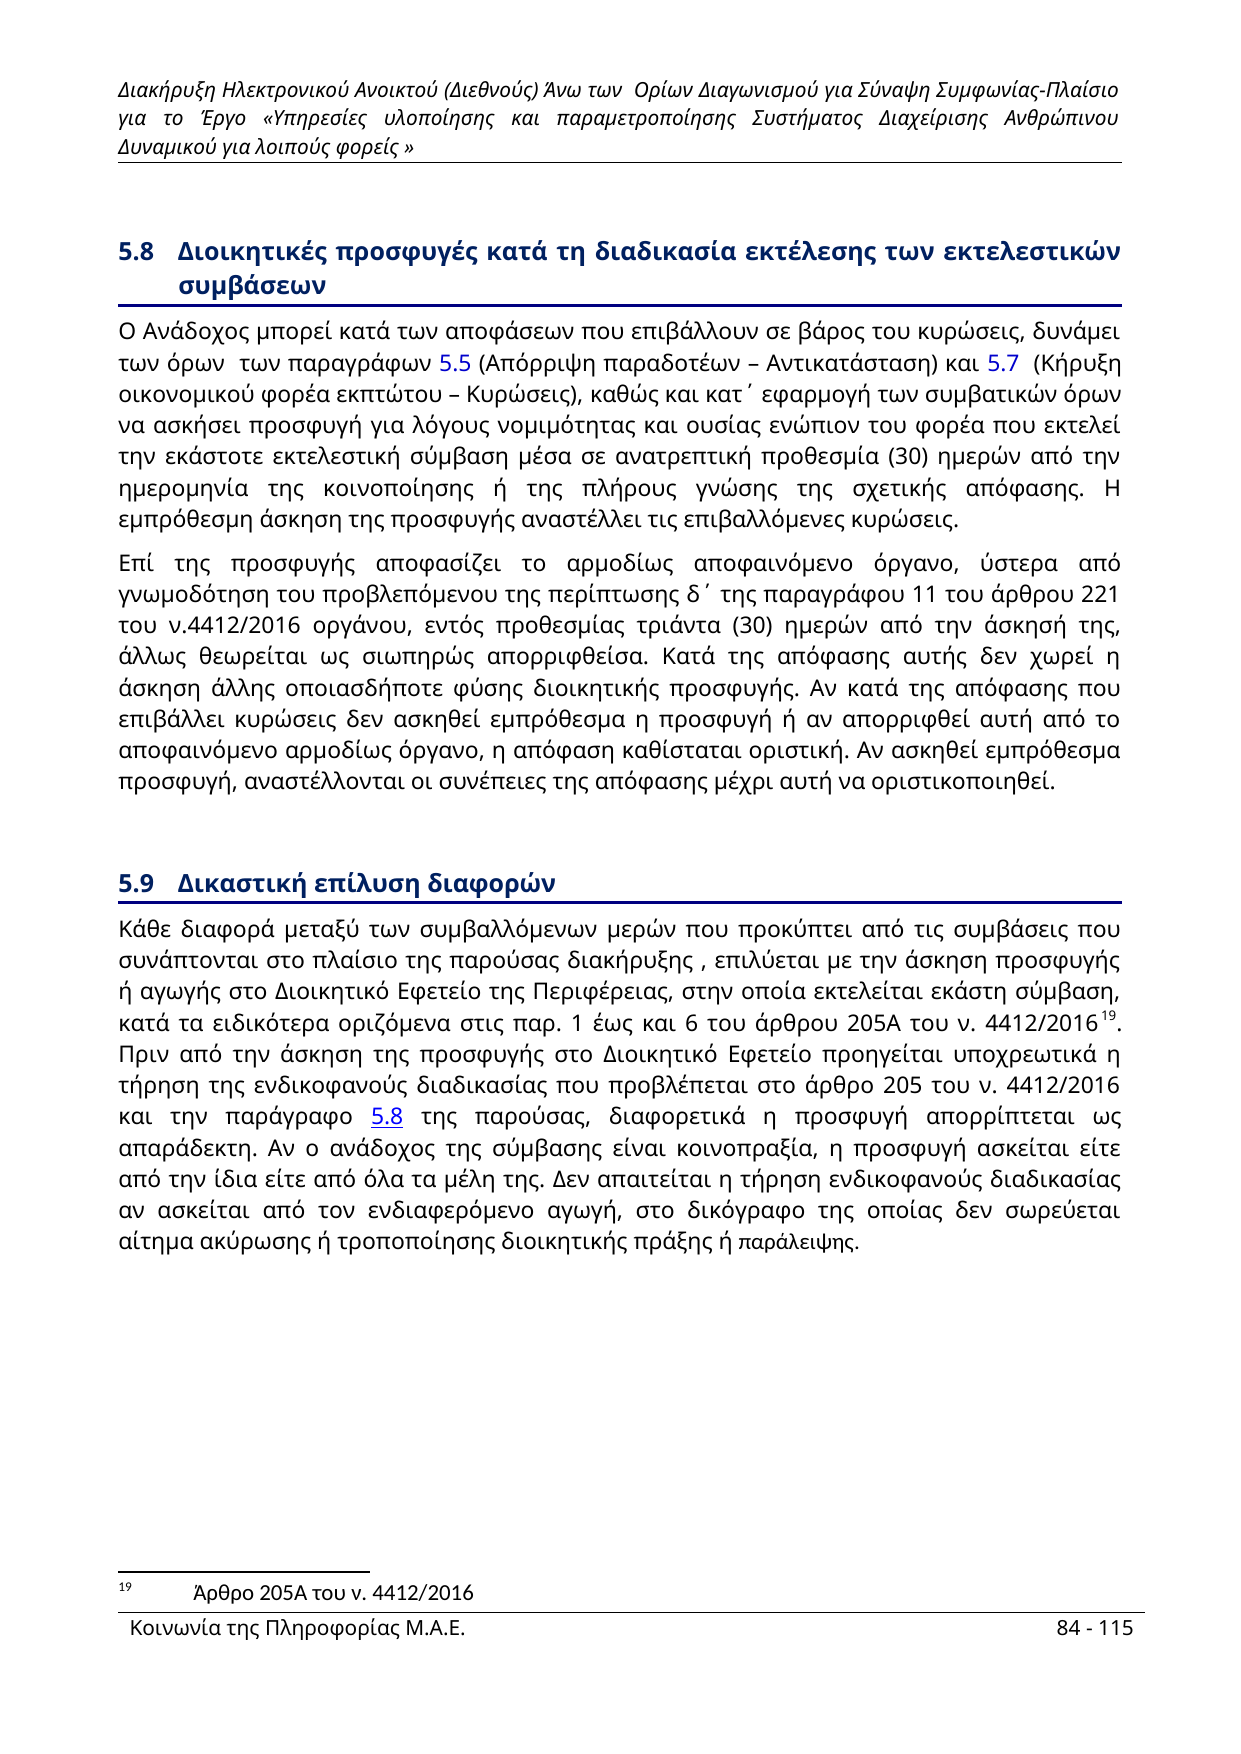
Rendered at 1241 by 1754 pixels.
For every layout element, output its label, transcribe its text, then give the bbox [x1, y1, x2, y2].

text Κάθε διαφορά μεταξύ των συμβαλλόμενων μερών που προκύπτει από τις συμβάσεις που συνάπτονται στο πλαίσιο της παρούσας διακήρυξης , επιλύεται με την άσκηση προσφυγής ή αγωγής στο Διοικητικό Εφετείο της Περιφέρειας, στην οποία εκτελείται εκάστη σύμβαση, κατά τα ειδικότερα οριζόμενα στις παρ. 1 έως και 6 του άρθρου 205Α του ν. 4412/2016. Πριν από την άσκηση της προσφυγής στο Διοικητικό Εφετείο προηγείται υποχρεωτικά η τήρηση της ενδικοφανούς διαδικασίας που προβλέπεται στο άρθρο 205 του ν. 4412/2016 και την παράγραφο 5.8 της παρούσας, διαφορετικά η προσφυγή απορρίπτεται ως απαράδεκτη. Αν ο ανάδοχος της σύμβασης είναι κοινοπραξία, η προσφυγή ασκείται είτε από την ίδια είτε από όλα τα μέλη της. Δεν απαιτείται η τήρηση ενδικοφανούς διαδικασίας αν ασκείται από τον ενδιαφερόμενο αγωγή, στο δικόγραφο της οποίας δεν σωρεύεται αίτημα ακύρωσης ή τροποποίησης διοικητικής πράξης ή παράλειψης. [118, 913, 1122, 1257]
subtitle Δικαστική επίλυση διαφορών [118, 865, 1122, 901]
text Επί της προσφυγής αποφασίζει το αρμοδίως αποφαινόμενο όργανο, ύστερα από γνωμοδότηση του προβλεπόμενου της περίπτωσης δ΄ της παραγράφου 11 του άρθρου 221 του ν.4412/2016 οργάνου, εντός προθεσμίας τριάντα (30) ημερών από την άσκησή της, άλλως θεωρείται ως σιωπηρώς απορριφθείσα. Κατά της απόφασης αυτής δεν χωρεί η άσκηση άλλης οποιασδήποτε φύσης διοικητικής προσφυγής. Αν κατά της απόφασης που επιβάλλει κυρώσεις δεν ασκηθεί εμπρόθεσμα η προσφυγή ή αν απορριφθεί αυτή από το αποφαινόμενο αρμοδίως όργανο, η απόφαση καθίσταται οριστική. Αν ασκηθεί εμπρόθεσμα προσφυγή, αναστέλλονται οι συνέπειες της απόφασης μέχρι αυτή να οριστικοποιηθεί. [118, 546, 1122, 796]
subtitle Διοικητικές προσφυγές κατά τη διαδικασία εκτέλεσης των εκτελεστικών συμβάσεων [118, 233, 1122, 304]
text Ο Ανάδοχος μπορεί κατά των αποφάσεων που επιβάλλουν σε βάρος του κυρώσεις, δυνάμει των όρων των παραγράφων 5.5 (Απόρριψη παραδοτέων – Αντικατάσταση) και 5.7 (Κήρυξη οικονομικού φορέα εκπτώτου – Κυρώσεις), καθώς και κατ΄ εφαρμογή των συμβατικών όρων να ασκήσει προσφυγή για λόγους νομιμότητας και ουσίας ενώπιον του φορέα που εκτελεί την εκάστοτε εκτελεστική σύμβαση μέσα σε ανατρεπτική προθεσμία (30) ημερών από την ημερομηνία της κοινοποίησης ή της πλήρους γνώσης της σχετικής απόφασης. Η εμπρόθεσμη άσκηση της προσφυγής αναστέλλει τις επιβαλλόμενες κυρώσεις. [118, 315, 1122, 534]
